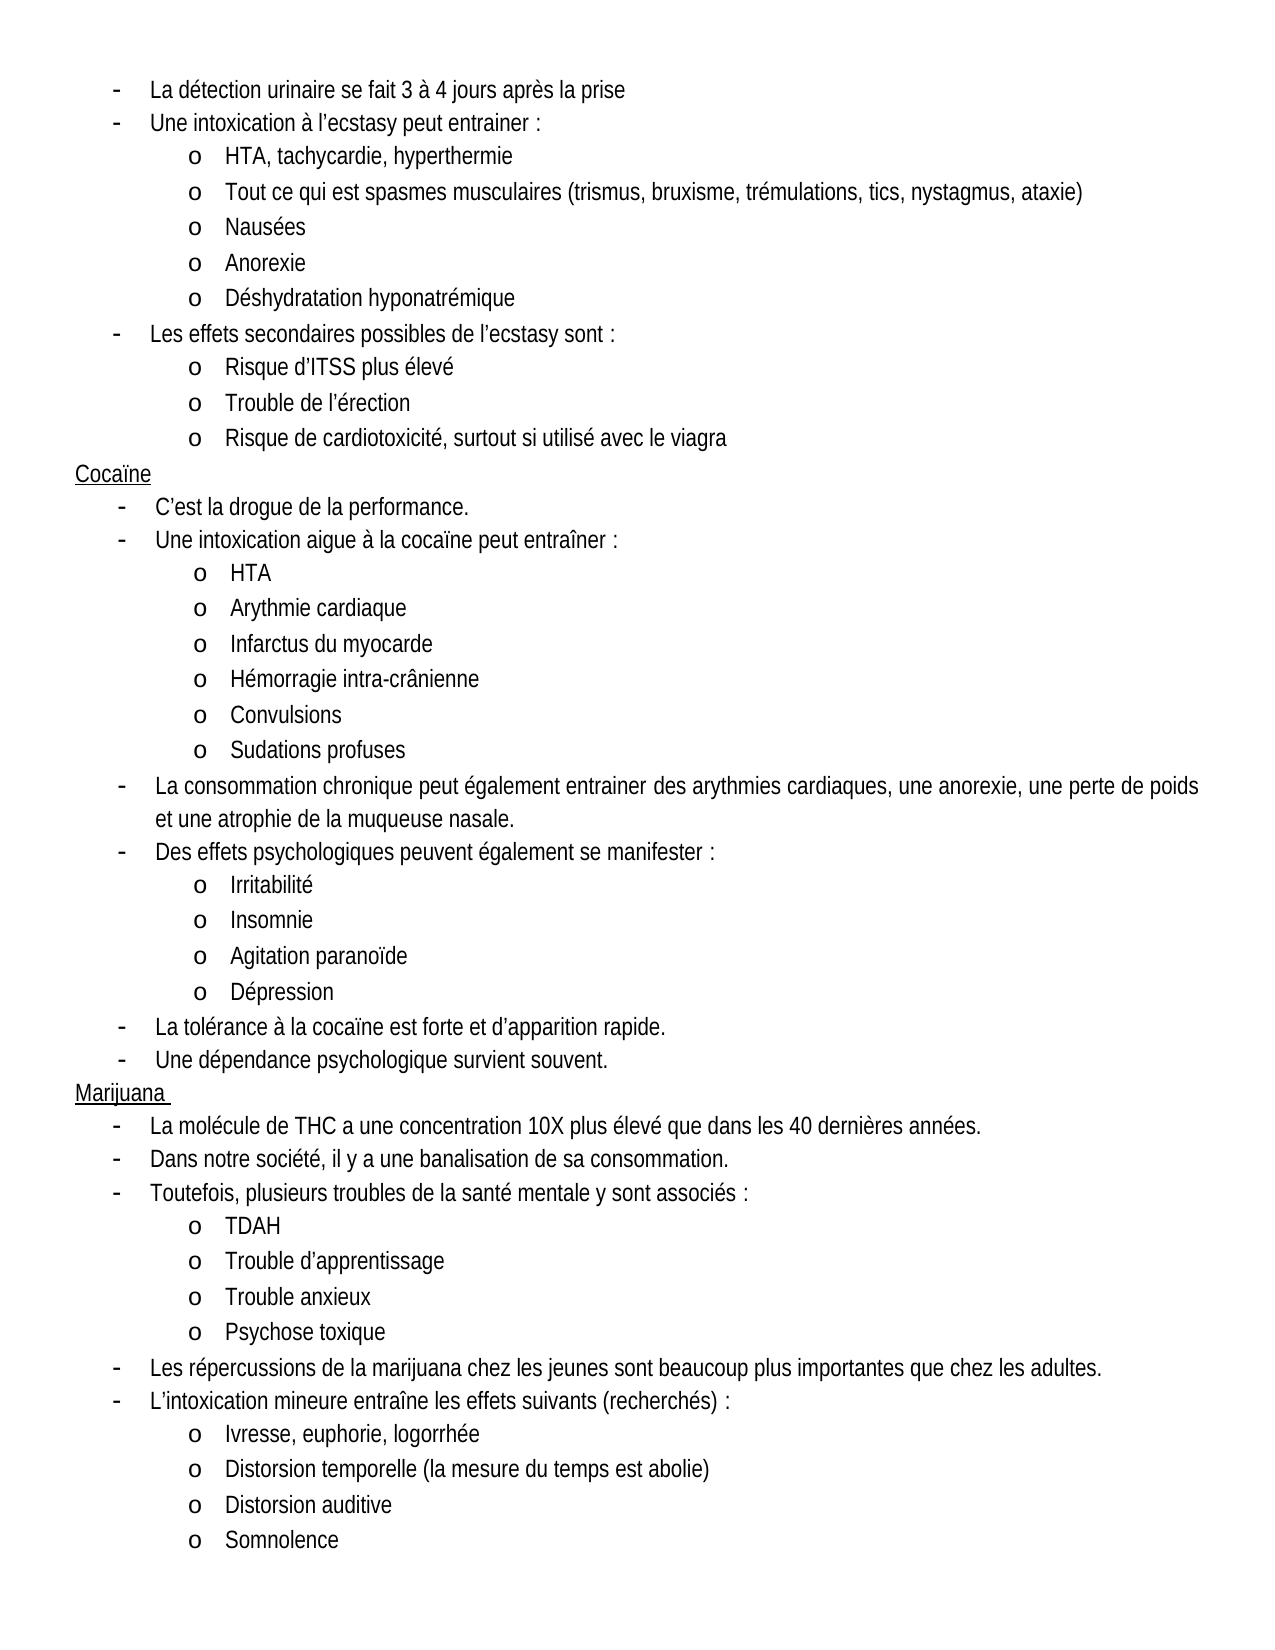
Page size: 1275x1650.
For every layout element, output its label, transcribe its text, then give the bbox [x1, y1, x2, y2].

list Insomnie [193, 906, 1200, 936]
list Convulsions [193, 700, 1200, 731]
list Trouble anxieux [187, 1282, 1200, 1313]
list Risque de cardiotoxicité, surtout si utilisé avec le viagra [187, 423, 1200, 454]
list La consommation chronique peut également entrainer des arythmies cardiaques, une anorexie, une perte de poids et une atrophie de la muqueuse nasale. [118, 771, 1200, 833]
list Distorsion temporelle (la mesure du temps est abolie) [187, 1454, 1200, 1485]
list HTA, tachycardie, hyperthermie [187, 141, 1200, 172]
list Arythmie cardiaque [193, 593, 1200, 624]
list Trouble d’apprentissage [187, 1246, 1200, 1277]
text Marijuana [75, 1078, 1200, 1107]
list La tolérance à la cocaïne est forte et d’apparition rapide. [118, 1012, 1200, 1041]
list Hémorragie intra-crânienne [193, 664, 1200, 695]
list Toutefois, plusieurs troubles de la santé mentale y sont associés : [112, 1177, 1200, 1206]
list C’est la drogue de la performance. [118, 491, 1200, 520]
list Nausées [187, 212, 1200, 243]
list Une intoxication aigue à la cocaïne peut entraîner : [118, 524, 1200, 553]
list Les répercussions de la marijuana chez les jeunes sont beaucoup plus importantes que chez les adultes. [112, 1353, 1200, 1382]
list HTA [193, 558, 1200, 589]
list Distorsion auditive [187, 1490, 1200, 1521]
list Une intoxication à l’ecstasy peut entrainer : [112, 108, 1200, 137]
list Agitation paranoïde [193, 941, 1200, 972]
list La molécule de THC a une concentration 10X plus élevé que dans les 40 dernières années. [112, 1111, 1200, 1140]
list Déshydratation hyponatrémique [187, 283, 1200, 314]
list Infarctus du myocarde [193, 629, 1200, 660]
list Dépression [193, 977, 1200, 1007]
list L’intoxication mineure entraîne les effets suivants (recherchés) : [112, 1386, 1200, 1415]
list Des effets psychologiques peuvent également se manifester : [118, 837, 1200, 866]
list Anorexie [187, 248, 1200, 279]
list Somnolence [187, 1526, 1200, 1556]
list TDAH [187, 1211, 1200, 1242]
list Trouble de l’érection [187, 387, 1200, 418]
list La détection urinaire se fait 3 à 4 jours après la prise [112, 75, 1200, 104]
list Irritabilité [193, 870, 1200, 901]
text Cocaïne [75, 458, 1200, 487]
list Ivresse, euphorie, logorrhée [187, 1419, 1200, 1450]
list Une dépendance psychologique survient souvent. [118, 1045, 1200, 1074]
list Dans notre société, il y a une banalisation de sa consommation. [112, 1144, 1200, 1173]
list Les effets secondaires possibles de l’ecstasy sont : [112, 319, 1200, 348]
list Risque d’ITSS plus élevé [187, 352, 1200, 383]
list Sudations profuses [193, 735, 1200, 766]
list Psychose toxique [187, 1317, 1200, 1348]
list Tout ce qui est spasmes musculaires (trismus, bruxisme, trémulations, tics, nystagmus, ataxie) [187, 177, 1200, 208]
